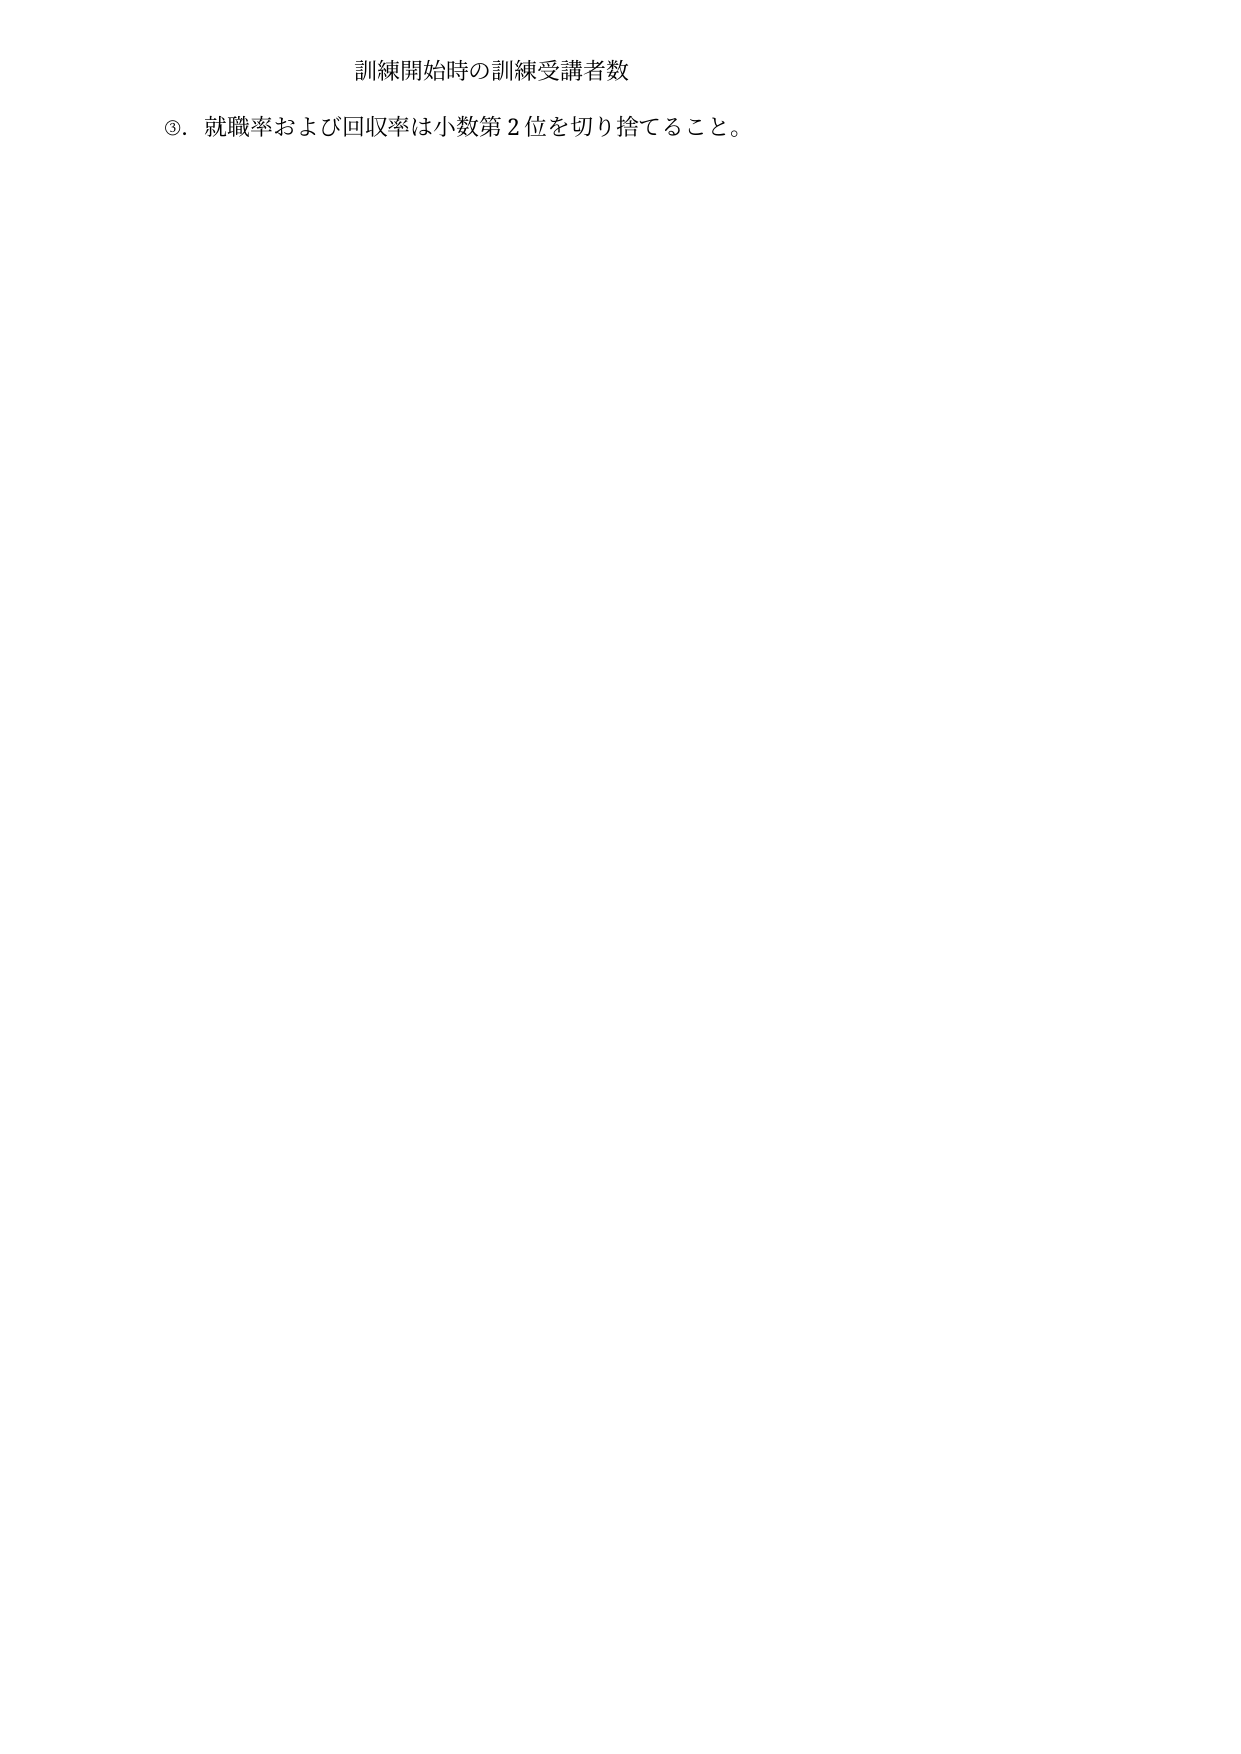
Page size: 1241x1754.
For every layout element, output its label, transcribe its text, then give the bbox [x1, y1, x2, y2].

text 訓練開始時の訓練受講者数 [118, 59, 1122, 84]
text ③．就職率および回収率は小数第2位を切り捨てること。 [118, 109, 1122, 142]
